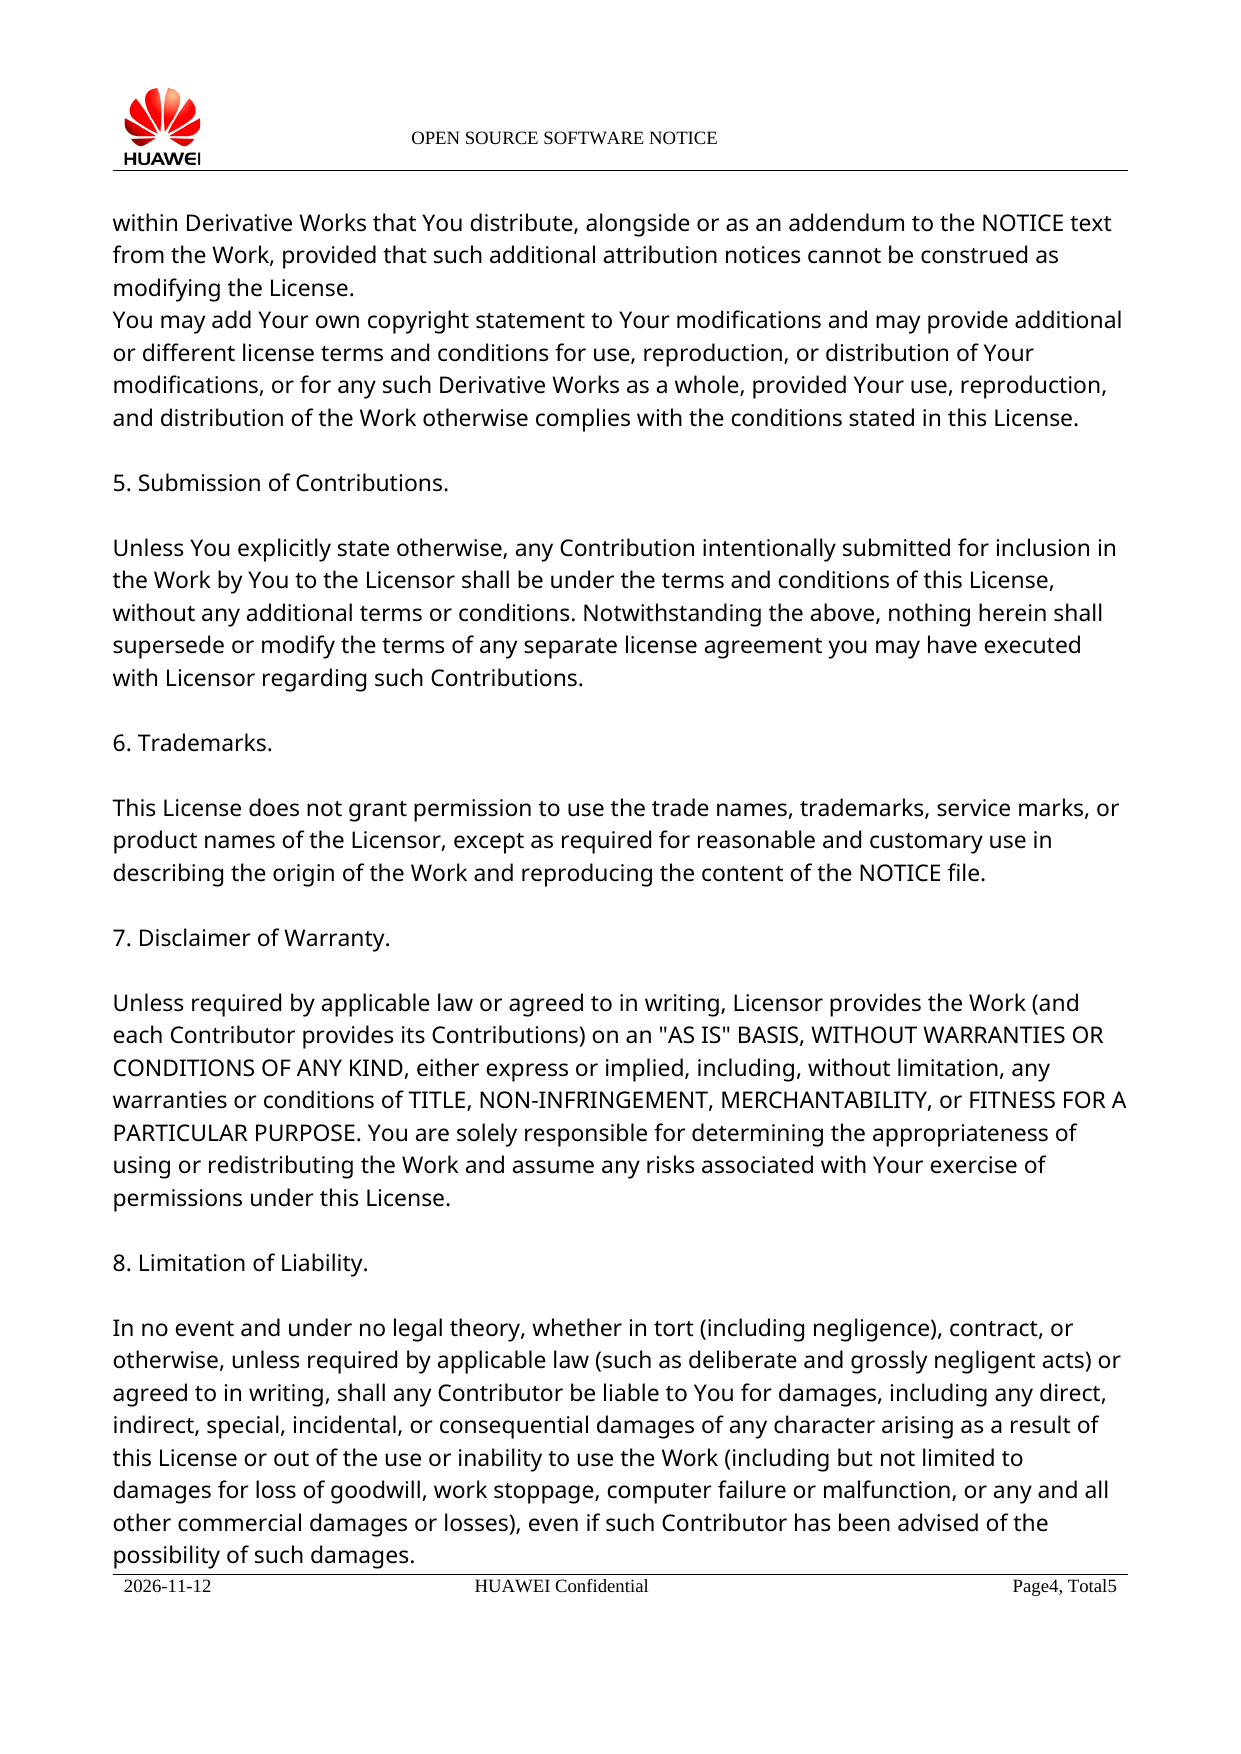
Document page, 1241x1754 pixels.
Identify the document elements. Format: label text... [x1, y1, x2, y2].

text Unless You explicitly state otherwise, any Contribution intentionally submitted for inclusion in the Work by You to the Licensor shall be under the terms and conditions of this License, without any additional terms or conditions. Notwithstanding the above, nothing herein shall supersede or modify the terms of any separate license agreement you may have executed with Licensor regarding such Contributions. [112, 531, 1128, 694]
text You may add Your own copyright statement to Your modifications and may provide additional or different license terms and conditions for use, reproduction, or distribution of Your modifications, or for any such Derivative Works as a whole, provided Your use, reproduction, and distribution of the Work otherwise complies with the conditions stated in this License. [112, 304, 1128, 434]
text 6. Trademarks. [112, 726, 1128, 759]
picture [124, 88, 201, 165]
text Unless required by applicable law or agreed to in writing, Licensor provides the Work (and each Contributor provides its Contributions) on an "AS IS" BASIS, WITHOUT WARRANTIES OR CONDITIONS OF ANY KIND, either express or implied, including, without limitation, any warranties or conditions of TITLE, NON-INFRINGEMENT, MERCHANTABILITY, or FITNESS FOR A PARTICULAR PURPOSE. You are solely responsible for determining the appropriateness of using or redistributing the Work and assume any risks associated with Your exercise of permissions under this License. [112, 986, 1128, 1214]
text In no event and under no legal theory, whether in tort (including negligence), contract, or otherwise, unless required by applicable law (such as deliberate and grossly negligent acts) or agreed to in writing, shall any Contributor be liable to You for damages, including any direct, indirect, special, incidental, or consequential damages of any character arising as a result of this License or out of the use or inability to use the Work (including but not limited to damages for loss of goodwill, work stoppage, computer failure or malfunction, or any and all other commercial damages or losses), even if such Contributor has been advised of the possibility of such damages. [112, 1311, 1128, 1571]
text 5. Submission of Contributions. [112, 466, 1128, 499]
text This License does not grant permission to use the trade names, trademarks, service marks, or product names of the Licensor, except as required for reasonable and customary use in describing the origin of the Work and reproducing the content of the NOTICE file. [112, 791, 1128, 889]
text 8. Limitation of Liability. [112, 1246, 1128, 1279]
text 7. Disclaimer of Warranty. [112, 921, 1128, 954]
